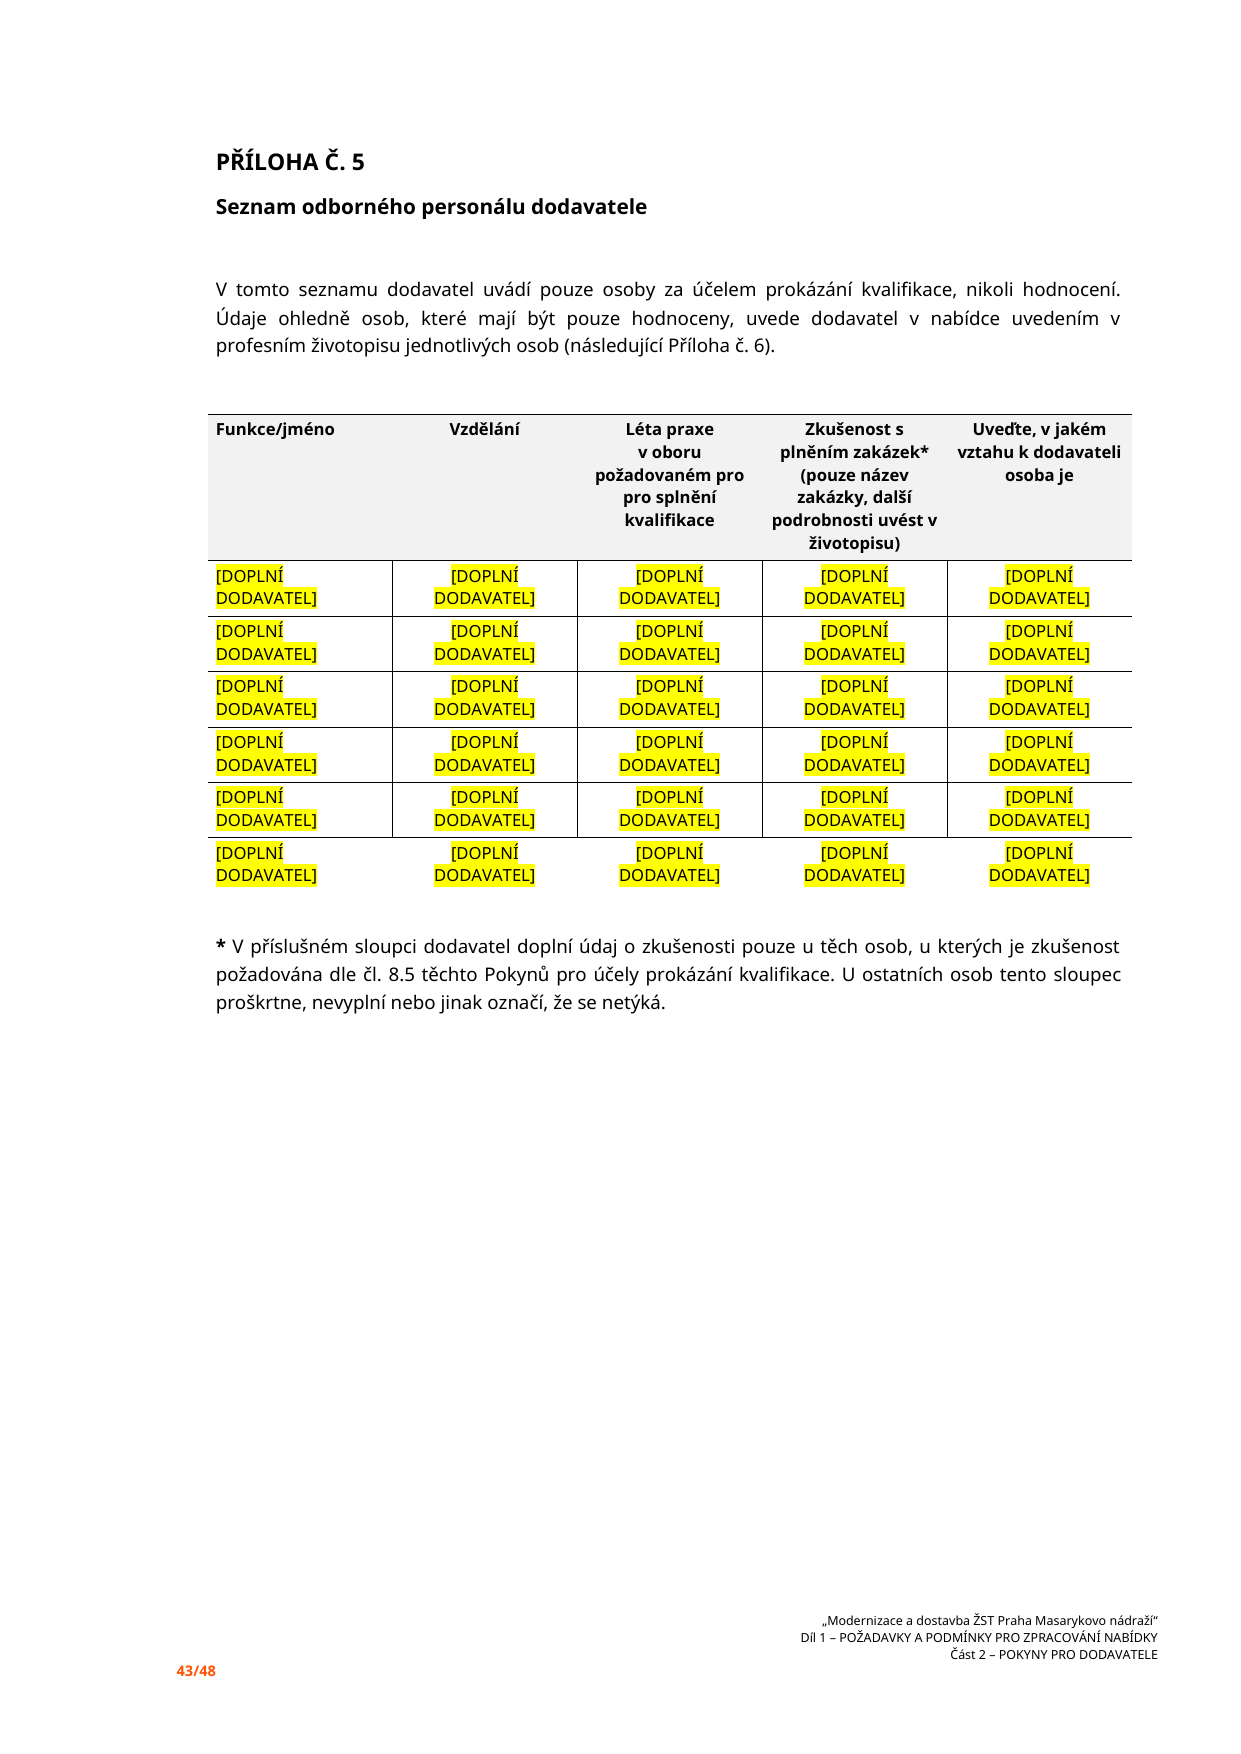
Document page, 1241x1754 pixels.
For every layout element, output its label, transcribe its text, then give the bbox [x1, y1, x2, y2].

table_cell [DOPLNÍ DODAVATEL] [578, 783, 762, 837]
table_cell [DOPLNÍ DODAVATEL] [948, 672, 1132, 726]
table_cell [DOPLNÍ DODAVATEL] [393, 561, 577, 616]
table_cell [DOPLNÍ DODAVATEL] [577, 838, 762, 893]
table_cell [DOPLNÍ DODAVATEL] [393, 728, 577, 782]
table_cell [DOPLNÍ DODAVATEL] [762, 838, 947, 893]
text Příloha č. 5 [216, 146, 1122, 177]
table_header Vzdělání [392, 415, 577, 560]
text * V příslušném sloupci dodavatel doplní údaj o zkušenosti pouze u těch osob, u kterých je zkušenost požadována dle čl. 8.5 těchto Pokynů pro účely prokázání kvalifikace. U ostatních osob tento sloupec proškrtne, nevyplní nebo jinak označí, že se netýká. [216, 933, 1122, 1015]
table_header Zkušenost s plněním zakázek* (pouze název zakázky, další podrobnosti uvést v životopisu) [762, 415, 947, 560]
table_cell [DOPLNÍ DODAVATEL] [208, 783, 392, 837]
table_cell [DOPLNÍ DODAVATEL] [208, 617, 392, 671]
table_cell [DOPLNÍ DODAVATEL] [578, 561, 762, 616]
table_header Funkce/jméno [208, 415, 392, 560]
table_cell [DOPLNÍ DODAVATEL] [948, 617, 1132, 671]
table_cell [DOPLNÍ DODAVATEL] [208, 561, 392, 616]
table_cell [DOPLNÍ DODAVATEL] [763, 617, 947, 671]
table_cell [DOPLNÍ DODAVATEL] [393, 672, 577, 726]
table_header Uveďte, v jakém vztahu k dodavateli osoba je [947, 415, 1132, 560]
table_cell [DOPLNÍ DODAVATEL] [208, 838, 392, 893]
table_cell [DOPLNÍ DODAVATEL] [947, 838, 1132, 893]
table_cell [DOPLNÍ DODAVATEL] [763, 728, 947, 782]
table_cell [DOPLNÍ DODAVATEL] [578, 617, 762, 671]
table_header Léta praxe v oboru požadovaném pro pro splnění kvalifikace [577, 415, 762, 560]
table_cell [DOPLNÍ DODAVATEL] [393, 783, 577, 837]
table_cell [DOPLNÍ DODAVATEL] [578, 672, 762, 726]
table_cell [DOPLNÍ DODAVATEL] [763, 783, 947, 837]
table_cell [DOPLNÍ DODAVATEL] [763, 672, 947, 726]
table_cell [DOPLNÍ DODAVATEL] [948, 561, 1132, 616]
table_cell [DOPLNÍ DODAVATEL] [578, 728, 762, 782]
table_cell [DOPLNÍ DODAVATEL] [208, 728, 392, 782]
text Seznam odborného personálu dodavatele [216, 192, 1122, 221]
table_cell [DOPLNÍ DODAVATEL] [763, 561, 947, 616]
table_cell [DOPLNÍ DODAVATEL] [208, 672, 392, 726]
table_cell [DOPLNÍ DODAVATEL] [393, 617, 577, 671]
table_cell [DOPLNÍ DODAVATEL] [392, 838, 577, 893]
table_cell [DOPLNÍ DODAVATEL] [948, 783, 1132, 837]
table_cell [DOPLNÍ DODAVATEL] [948, 728, 1132, 782]
text V tomto seznamu dodavatel uvádí pouze osoby za účelem prokázání kvalifikace, nikoli hodnocení. Údaje ohledně osob, které mají být pouze hodnoceny, uvede dodavatel v nabídce uvedením v profesním životopisu jednotlivých osob (následující Příloha č. 6). [216, 277, 1122, 358]
